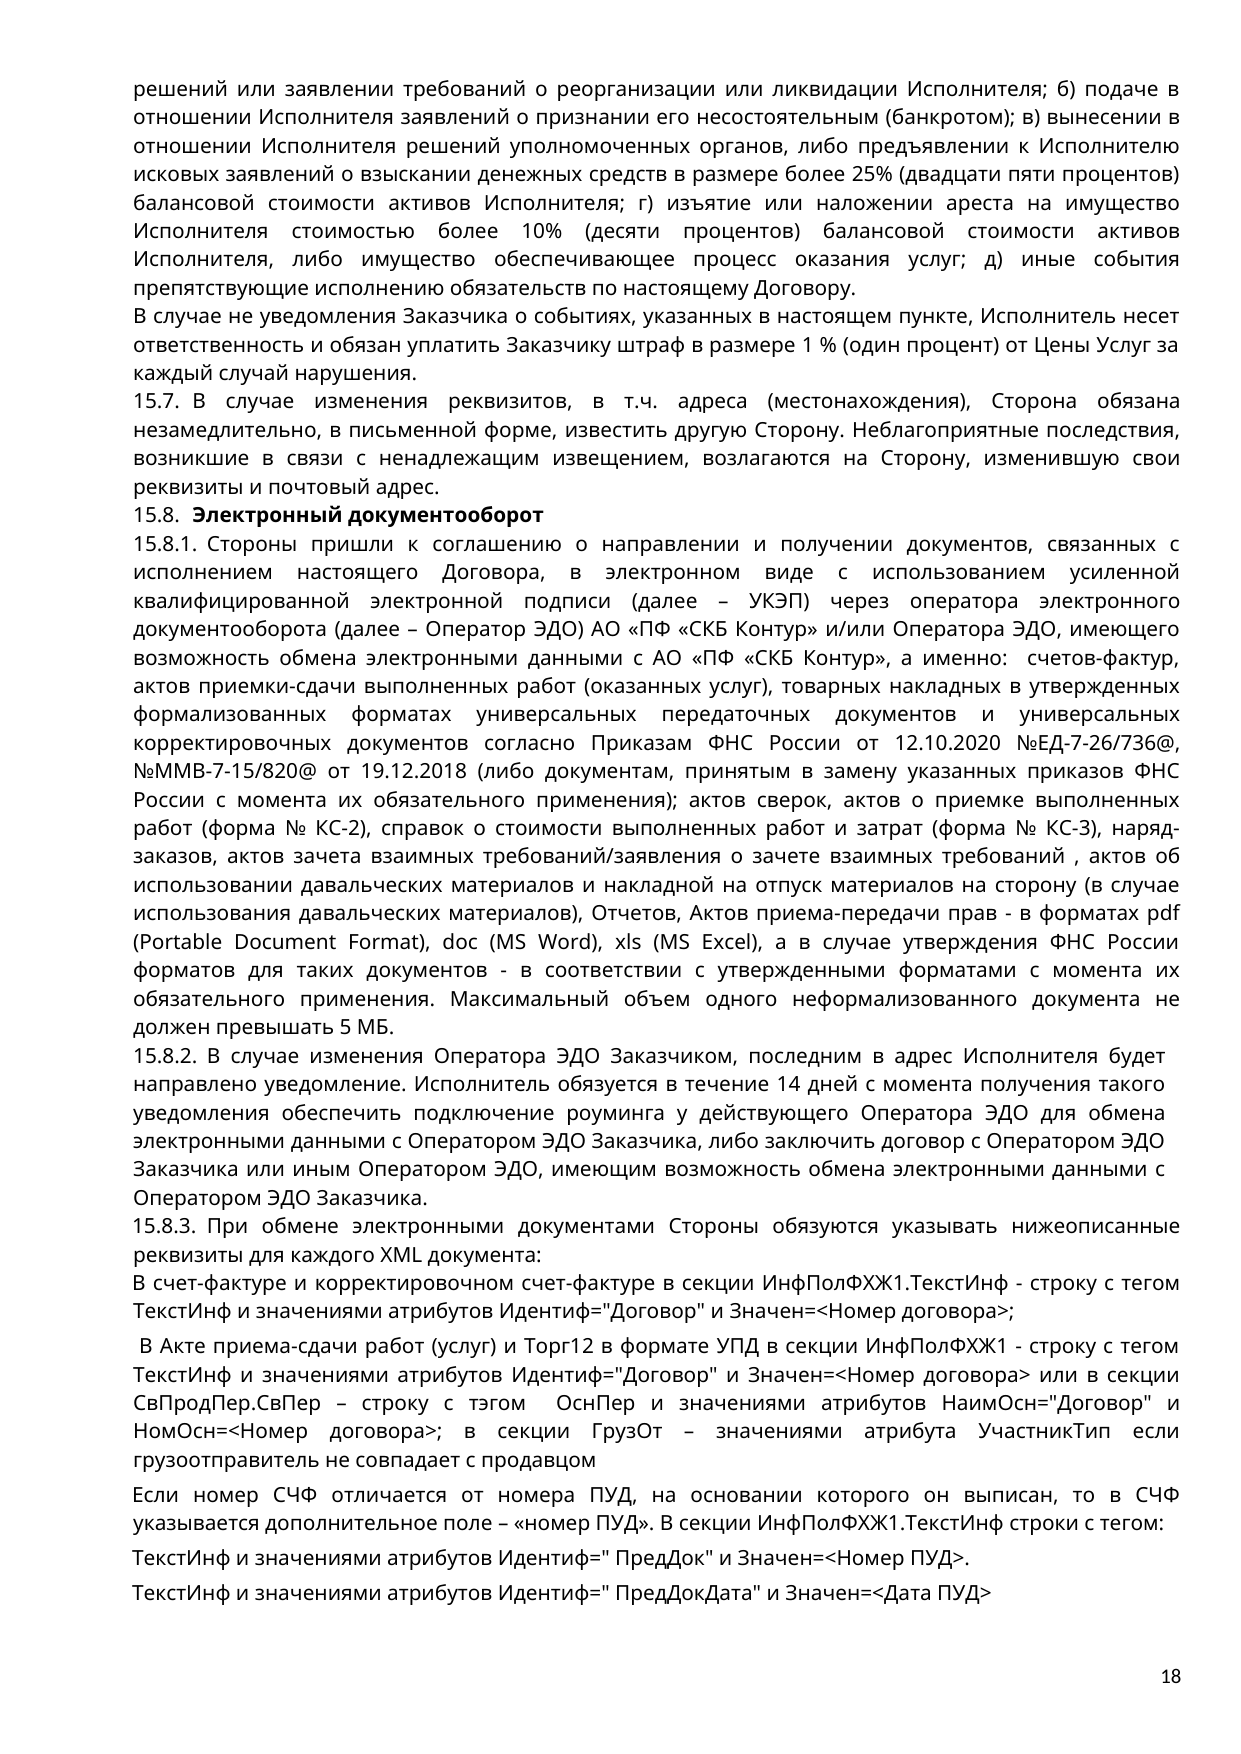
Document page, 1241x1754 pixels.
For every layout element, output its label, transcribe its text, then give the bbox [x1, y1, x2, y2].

text ТекстИнф и значениями атрибутов Идентиф=" ПредДокДата" и Значен=<Дата ПУД> [132, 1578, 1181, 1606]
text ТекстИнф и значениями атрибутов Идентиф=" ПредДок" и Значен=<Номер ПУД>. [132, 1543, 1181, 1571]
list В случае изменения реквизитов, в т.ч. адреса (местонахождения), Сторона обязана незамедлительно, в письменной форме, известить другую Сторону. Неблагоприятные последствия, возникшие в связи с ненадлежащим извещением, возлагаются на Сторону, изменившую свои реквизиты и почтовый адрес. [133, 387, 1181, 500]
list Электронный документооборот [133, 500, 1181, 529]
text В Акте приема-сдачи работ (услуг) и Торг12 в формате УПД в секции ИнфПолФХЖ1 - строку с тегом ТекстИнф и значениями атрибутов Идентиф="Договор" и Значен=<Номер договора> или в секции СвПродПер.СвПер – строку с тэгом ОснПер и значениями атрибутов НаимОсн="Договор" и НомОсн=<Номер договора>; в секции ГрузОт – значениями атрибута УчастникТип если грузоотправитель не совпадает с продавцом [132, 1331, 1181, 1473]
text В счет-фактуре и корректировочном счет-фактуре в секции ИнфПолФХЖ1.ТекстИнф - строку с тегом ТекстИнф и значениями атрибутов Идентиф="Договор" и Значен=<Номер договора>; [132, 1268, 1181, 1325]
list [133, 74, 1181, 301]
list Стороны пришли к соглашению о направлении и получении документов, связанных с исполнением настоящего Договора, в электронном виде с использованием усиленной квалифицированной электронной подписи (далее – УКЭП) через оператора электронного документооборота (далее – Оператор ЭДО) АО «ПФ «СКБ Контур» и/или Оператора ЭДО, имеющего возможность обмена электронными данными с АО «ПФ «СКБ Контур», а именно: счетов-фактур, актов приемки-сдачи выполненных работ (оказанных услуг), товарных накладных в утвержденных формализованных форматах универсальных передаточных документов и универсальных корректировочных документов согласно Приказам ФНС России от 12.10.2020 №ЕД-7-26/736@, №ММВ-7-15/820@ от 19.12.2018 (либо документам, принятым в замену указанных приказов ФНС России с момента их обязательного применения); актов сверок, актов о приемке выполненных работ (форма № КС-2), справок о стоимости выполненных работ и затрат (форма № КС-3), наряд-заказов, актов зачета взаимных требований/заявления о зачете взаимных требований , актов об использовании давальческих материалов и накладной на отпуск материалов на сторону (в случае использования давальческих материалов), Отчетов, Актов приема-передачи прав - в форматах pdf (Portable Document Format), doc (MS Word), xls (MS Excel), а в случае утверждения ФНС России форматов для таких документов - в соответствии с утвержденными форматами с момента их обязательного применения. Максимальный объем одного неформализованного документа не должен превышать 5 МБ. [133, 529, 1181, 1041]
text Если номер СЧФ отличается от номера ПУД, на основании которого он выписан, то в СЧФ указывается дополнительное поле – «номер ПУД». В секции ИнфПолФХЖ1.ТекстИнф строки с тегом: [132, 1480, 1181, 1537]
list При обмене электронными документами Стороны обязуются указывать нижеописанные реквизиты для каждого XML документа: [132, 1211, 1181, 1268]
list В случае изменения Оператора ЭДО Заказчиком, последним в адрес Исполнителя будет направлено уведомление. Исполнитель обязуется в течение 14 дней с момента получения такого уведомления обеспечить подключение роуминга у действующего Оператора ЭДО для обмена электронными данными с Оператором ЭДО Заказчика, либо заключить договор с Оператором ЭДО Заказчика или иным Оператором ЭДО, имеющим возможность обмена электронными данными с Оператором ЭДО Заказчика. [133, 1041, 1166, 1211]
list В случае не уведомления Заказчика о событиях, указанных в настоящем пункте, Исполнитель несет ответственность и обязан уплатить Заказчику штраф в размере 1 % (один процент) от Цены Услуг за каждый случай нарушения. [133, 301, 1181, 387]
